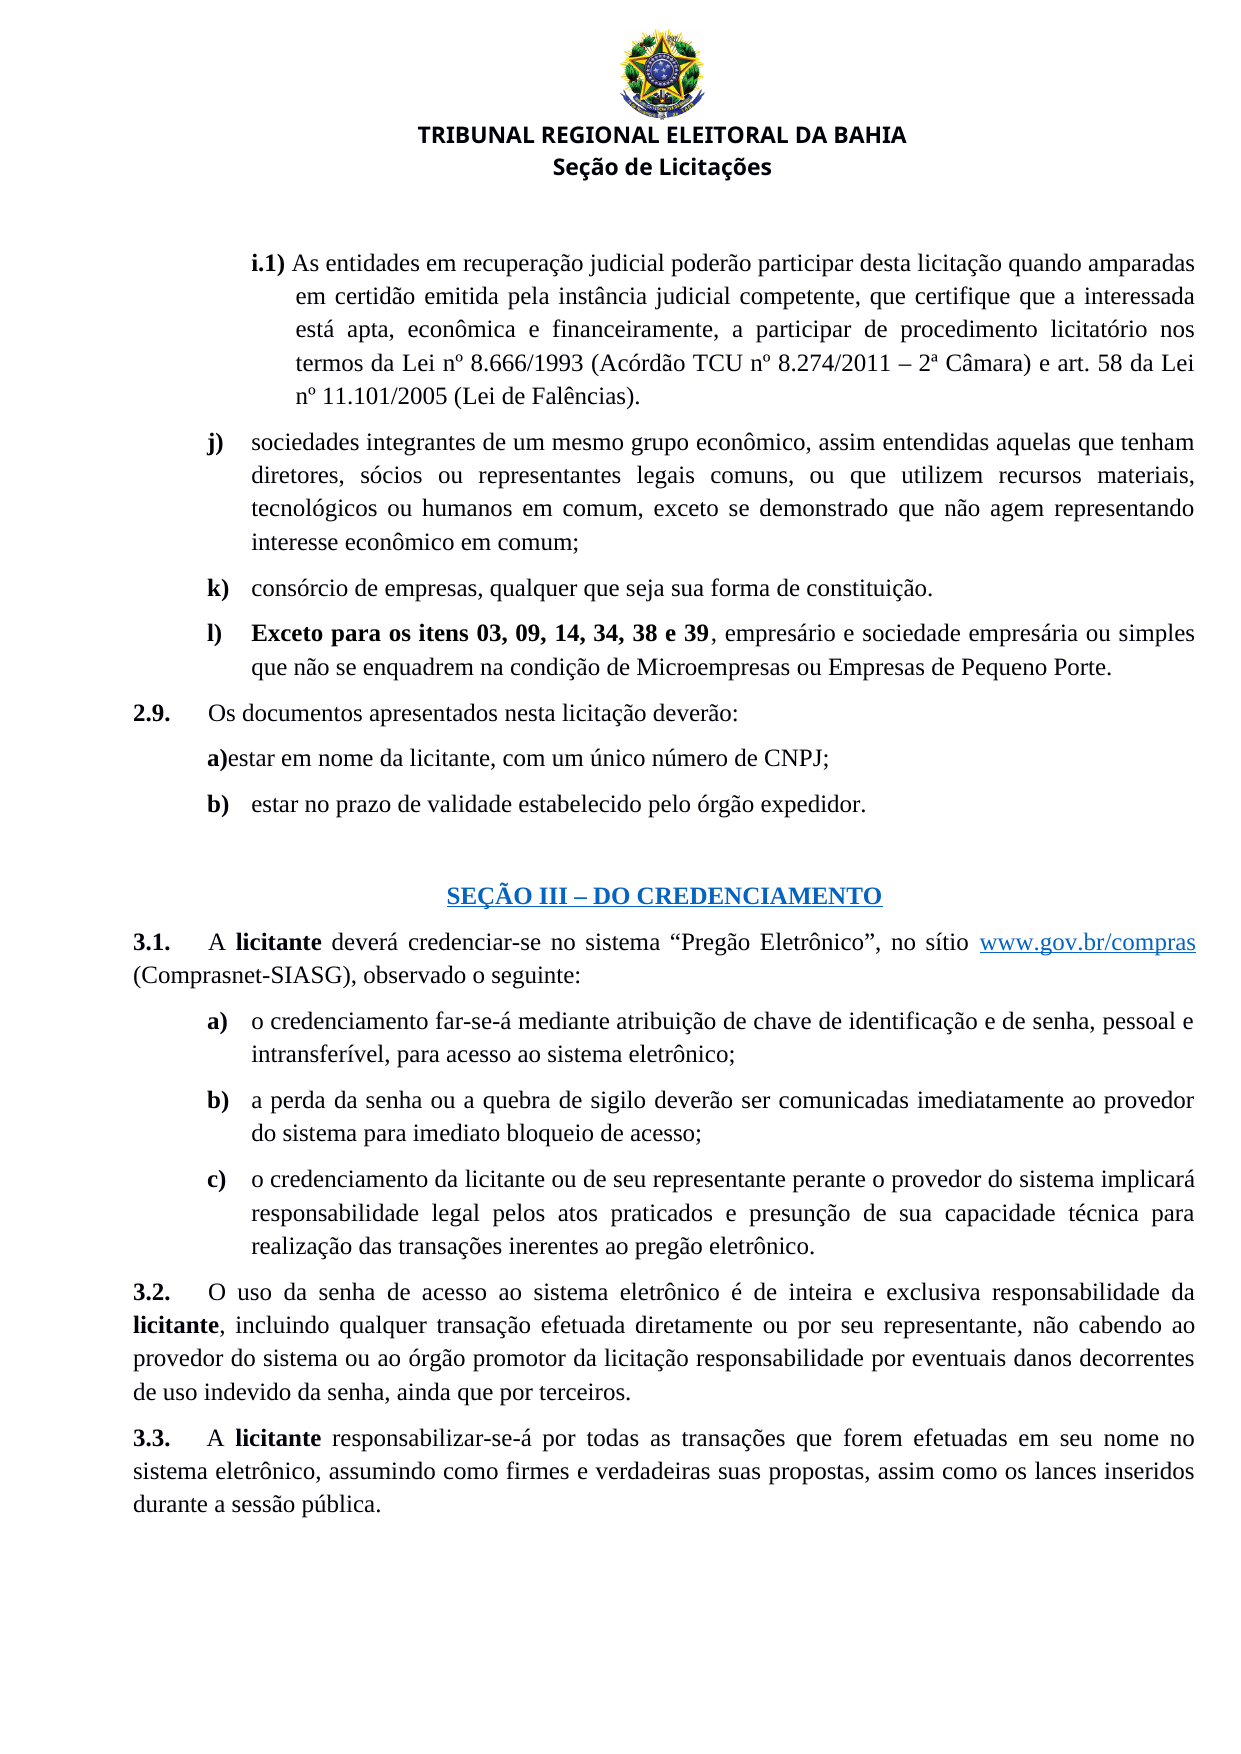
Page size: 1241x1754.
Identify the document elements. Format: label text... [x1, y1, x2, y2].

list sociedades integrantes de um mesmo grupo econômico, assim entendidas aquelas que tenham diretores, sócios ou representantes legais comuns, ou que utilizem recursos materiais, tecnológicos ou humanos em comum, exceto se demonstrado que não agem representando interesse econômico em comum; [207, 423, 1196, 557]
list a perda da senha ou a quebra de sigilo deverão ser comunicadas imediatamente ao provedor do sistema para imediato bloqueio de acesso; [207, 1082, 1196, 1148]
text 3.3. A licitante responsabilizar-se-á por todas as transações que forem efetuadas em seu nome no sistema eletrônico, assumindo como firmes e verdadeiras suas propostas, assim como os lances inseridos durante a sessão pública. [133, 1419, 1196, 1519]
text 3.2. O uso da senha de acesso ao sistema eletrônico é de inteira e exclusiva responsabilidade da licitante, incluindo qualquer transação efetuada diretamente ou por seu representante, não cabendo ao provedor do sistema ou ao órgão promotor da licitação responsabilidade por eventuais danos decorrentes de uso indevido da senha, ainda que por terceiros. [133, 1273, 1196, 1407]
text 3.1. A licitante deverá credenciar-se no sistema “Pregão Eletrônico”, no sítio www.gov.br/compras (Comprasnet-SIASG), observado o seguinte: [133, 923, 1196, 990]
text SEÇÃO III – DO CREDENCIAMENTO [133, 878, 1196, 911]
text 2.9. Os documentos apresentados nesta licitação deverão: [133, 694, 1196, 728]
list Exceto para os itens 03, 09, 14, 34, 38 e 39, empresário e sociedade empresária ou simples que não se enquadrem na condição de Microempresas ou Empresas de Pequeno Porte. [207, 615, 1196, 682]
list consórcio de empresas, qualquer que seja sua forma de constituição. [207, 569, 1196, 603]
list o credenciamento da licitante ou de seu representante perante o provedor do sistema implicará responsabilidade legal pelos atos praticados e presunção de sua capacidade técnica para realização das transações inerentes ao pregão eletrônico. [207, 1161, 1196, 1261]
list estar em nome da licitante, com um único número de CNPJ; [207, 740, 1196, 773]
text i.1) As entidades em recuperação judicial poderão participar desta licitação quando amparadas em certidão emitida pela instância judicial competente, que certifique que a interessada está apta, econômica e financeiramente, a participar de procedimento licitatório nos termos da Lei nº 8.666/1993 (Acórdão TCU nº 8.274/2011 – 2ª Câmara) e art. 58 da Lei nº 11.101/2005 (Lei de Falências). [251, 244, 1196, 411]
list estar no prazo de validade estabelecido pelo órgão expedidor. [207, 786, 1196, 819]
list o credenciamento far-se-á mediante atribuição de chave de identificação e de senha, pessoal e intransferível, para acesso ao sistema eletrônico; [207, 1003, 1196, 1069]
